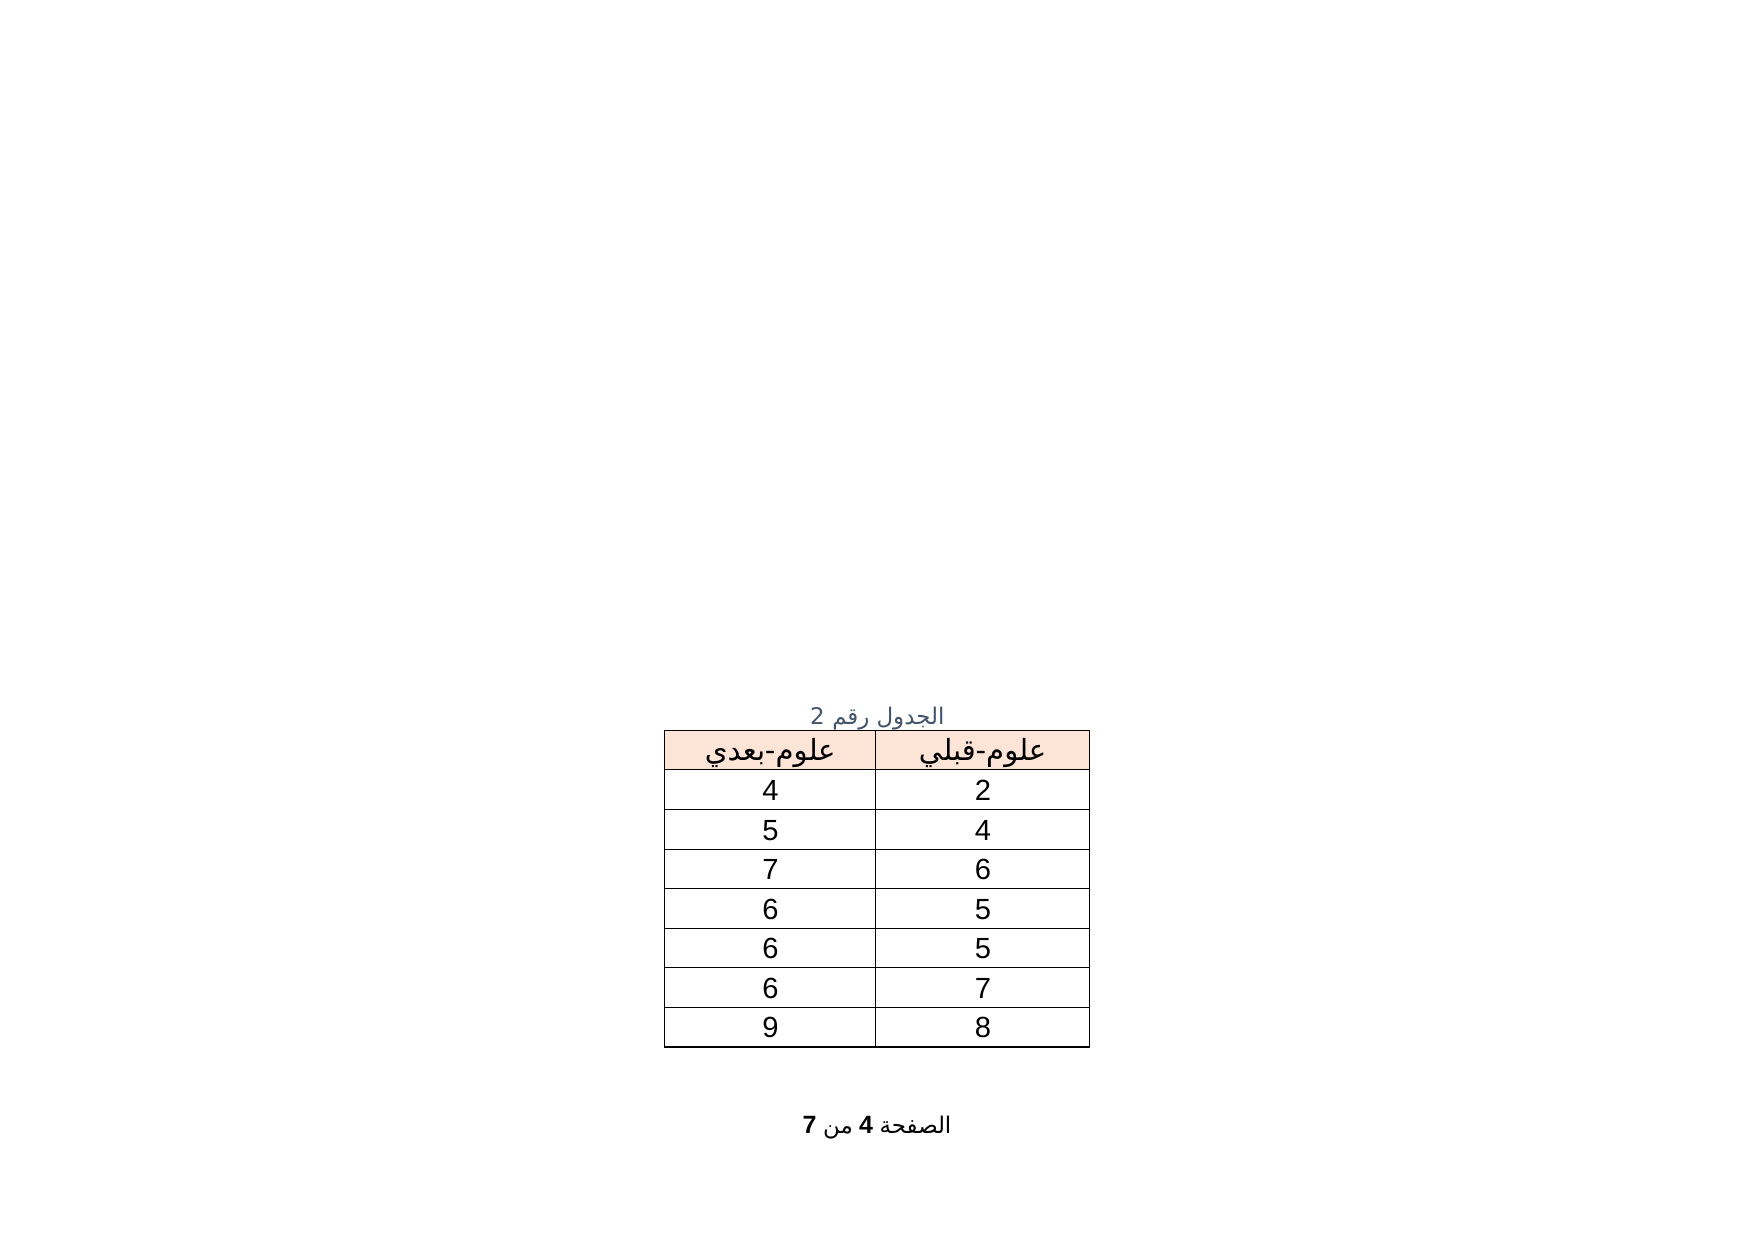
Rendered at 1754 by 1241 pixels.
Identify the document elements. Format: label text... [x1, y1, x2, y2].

table_cell 6 [876, 850, 1089, 888]
table_cell 6 [665, 889, 875, 928]
table_cell 6 [665, 929, 875, 967]
table_cell 8 [876, 1008, 1089, 1046]
table_cell 9 [665, 1008, 875, 1046]
table_header علوم-بعدي [665, 731, 875, 769]
table_header علوم-قبلي [876, 731, 1089, 769]
table_cell 5 [876, 889, 1089, 928]
table_cell 7 [876, 968, 1089, 1007]
table_cell 5 [876, 929, 1089, 967]
text الجدول رقم 2 [150, 703, 1604, 730]
table_cell 4 [876, 810, 1089, 848]
table_cell 2 [876, 770, 1089, 809]
table_cell 7 [665, 850, 875, 888]
table_cell 4 [665, 770, 875, 809]
table_cell 6 [665, 968, 875, 1007]
table_cell 5 [665, 810, 875, 848]
